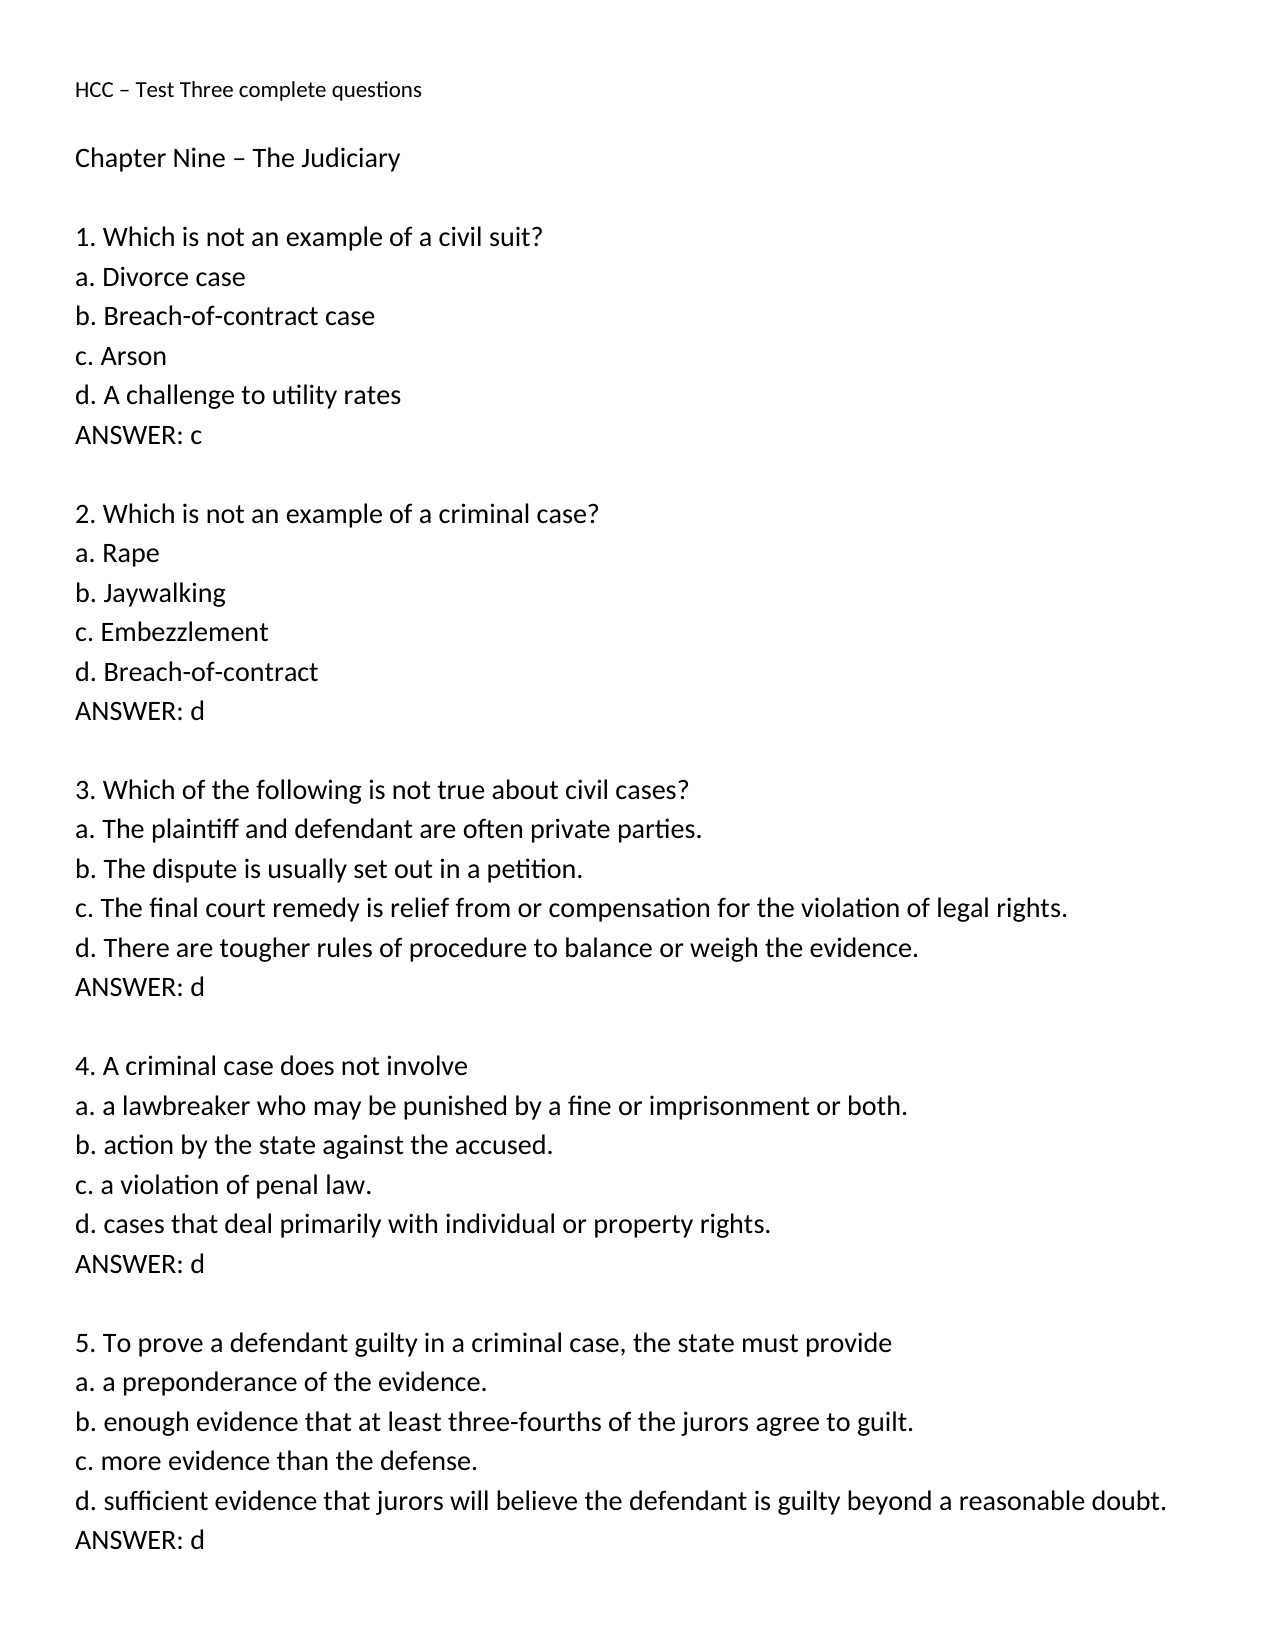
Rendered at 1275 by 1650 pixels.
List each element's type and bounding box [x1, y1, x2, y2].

text [75, 75, 1200, 1556]
